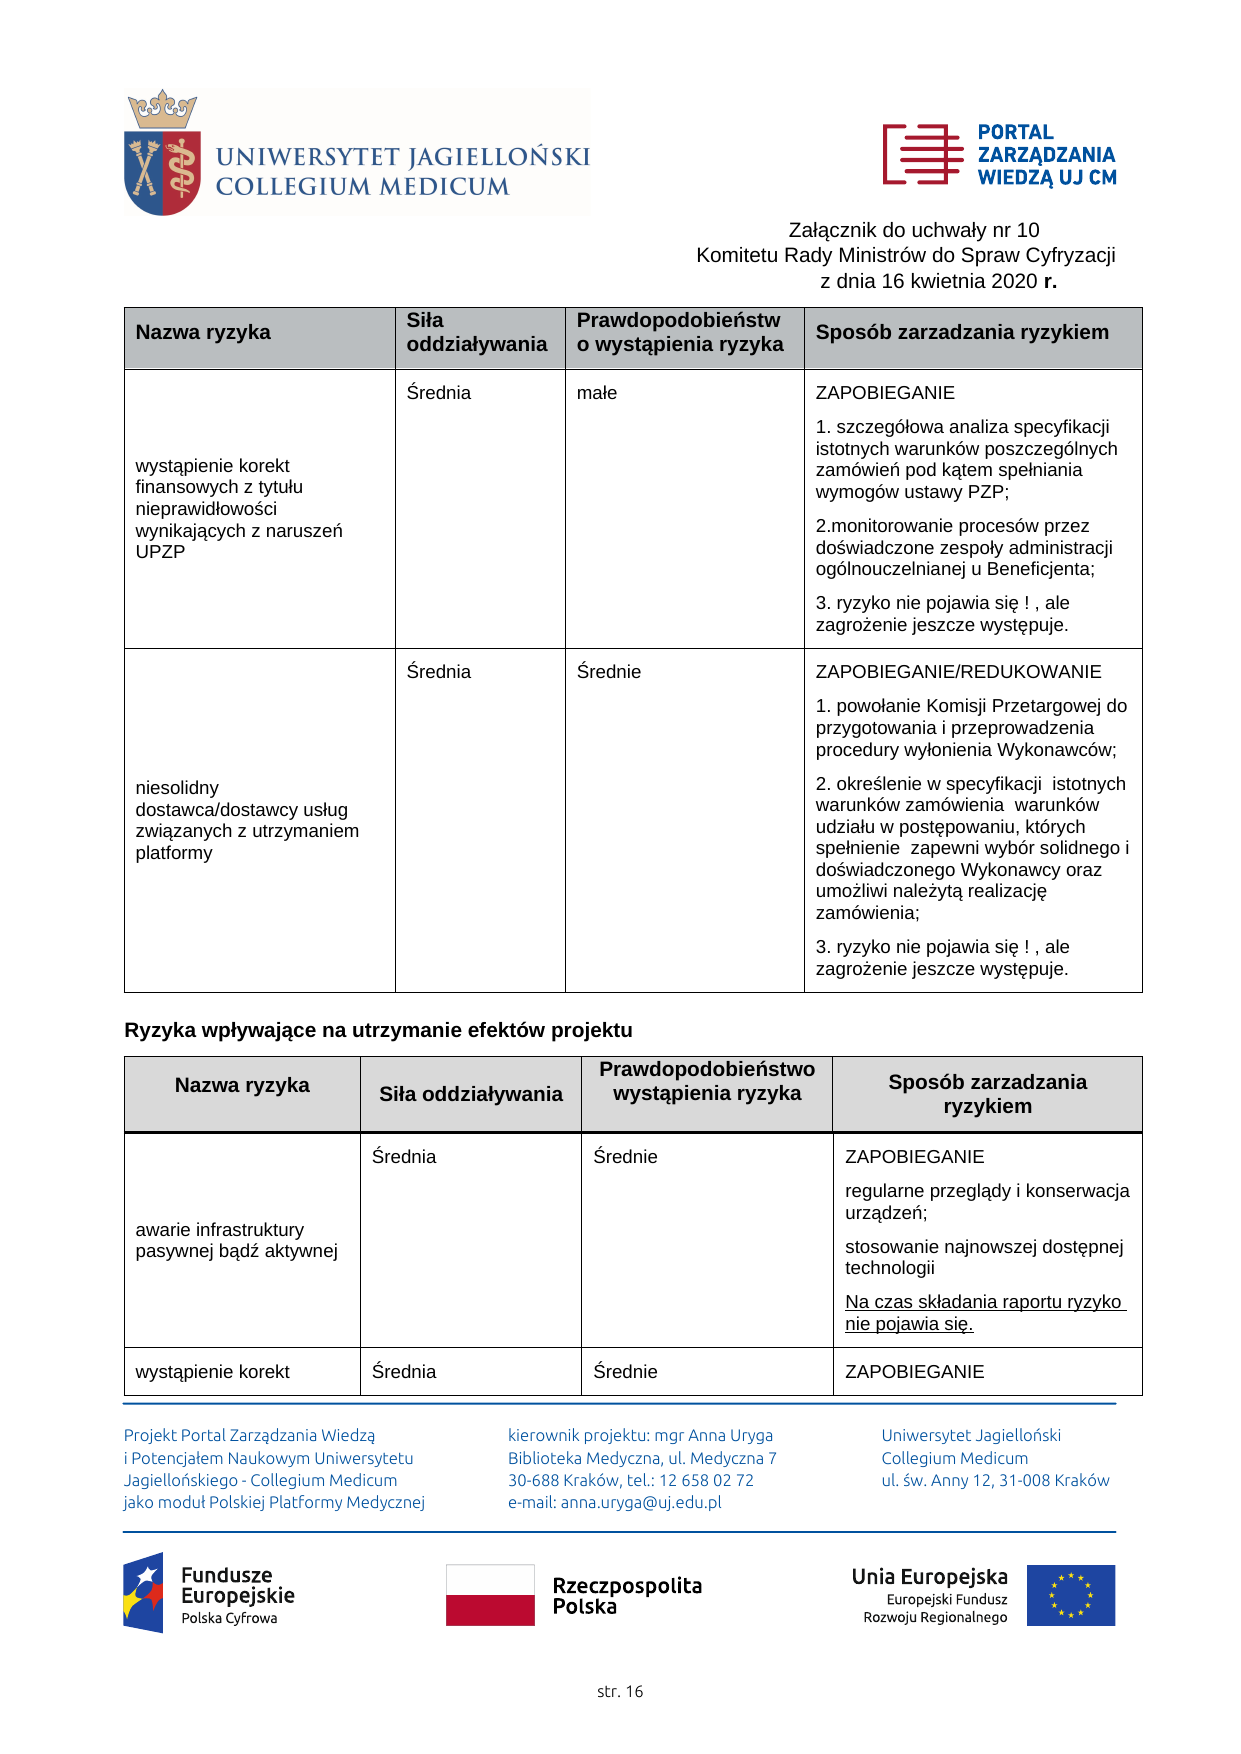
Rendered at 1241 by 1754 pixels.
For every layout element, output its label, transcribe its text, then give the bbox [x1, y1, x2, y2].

table_cell Średnie [566, 649, 804, 992]
table_cell Średnia [396, 370, 565, 648]
table_header Prawdopodobieństwo wystąpienia ryzyka [566, 308, 804, 368]
table_cell wystąpienie korekt finansowych z tytułu nieprawidłowości wynikających z naruszeń UPZP [125, 1348, 360, 1394]
table_cell wystąpienie korekt finansowych z tytułu nieprawidłowości wynikających z naruszeń UPZP [125, 370, 395, 648]
table_cell ZAPOBIEGANIE 1. szczegółowa analiza specyfikacji istotnych warunków poszczególnych zamówień pod kątem spełniania wymogów ustawy PZP; 2.monitorowanie procesów przez doświadczone zespoły administracji ogólnouczelnianej u Beneficjenta; 3. ryzyko nie pojawia się ! , ale zagrożenie jeszcze występuje. [805, 370, 1142, 648]
table_header ZAPOBIEGANIE regularne przeglądy i konserwacja urządzeń; stosowanie najnowszej dostępnej technologii Na czas składania raportu ryzyko nie pojawia się. [834, 1134, 1142, 1347]
table_header awarie infrastruktury pasywnej bądź aktywnej [125, 1134, 360, 1347]
table_header Sposób zarzadzania ryzykiem [805, 308, 1142, 368]
text Ryzyka wpływające na utrzymanie efektów projektu [124, 1018, 1116, 1042]
table_cell Średnie [582, 1348, 833, 1394]
table_cell Średnia [361, 1348, 581, 1394]
table_header Nazwa ryzyka [125, 308, 395, 368]
table_cell niesolidny dostawca/dostawcy usług związanych z utrzymaniem platformy [125, 649, 395, 992]
table_header Średnie [582, 1134, 833, 1347]
table_cell Średnia [396, 649, 565, 992]
table_header Prawdopodobieństwo wystąpienia ryzyka [582, 1057, 832, 1131]
table_header Średnia [361, 1134, 581, 1347]
table_header Siła oddziaływania [396, 308, 565, 368]
table_header Siła oddziaływania [361, 1057, 581, 1131]
picture [124, 88, 591, 216]
table_header Nazwa ryzyka [125, 1057, 360, 1131]
table_cell małe [566, 370, 804, 648]
table_cell ZAPOBIEGANIE/REDUKOWANIE 1. powołanie Komisji Przetargowej do przygotowania i przeprowadzenia procedury wyłonienia Wykonawców; 2. określenie w specyfikacji istotnych warunków zamówienia warunków udziału w postępowaniu, których spełnienie zapewni wybór solidnego i doświadczonego Wykonawcy oraz umożliwi należytą realizację zamówienia; 3. ryzyko nie pojawia się ! , ale zagrożenie jeszcze występuje. [805, 649, 1142, 992]
table_header Sposób zarzadzania ryzykiem [833, 1057, 1142, 1131]
